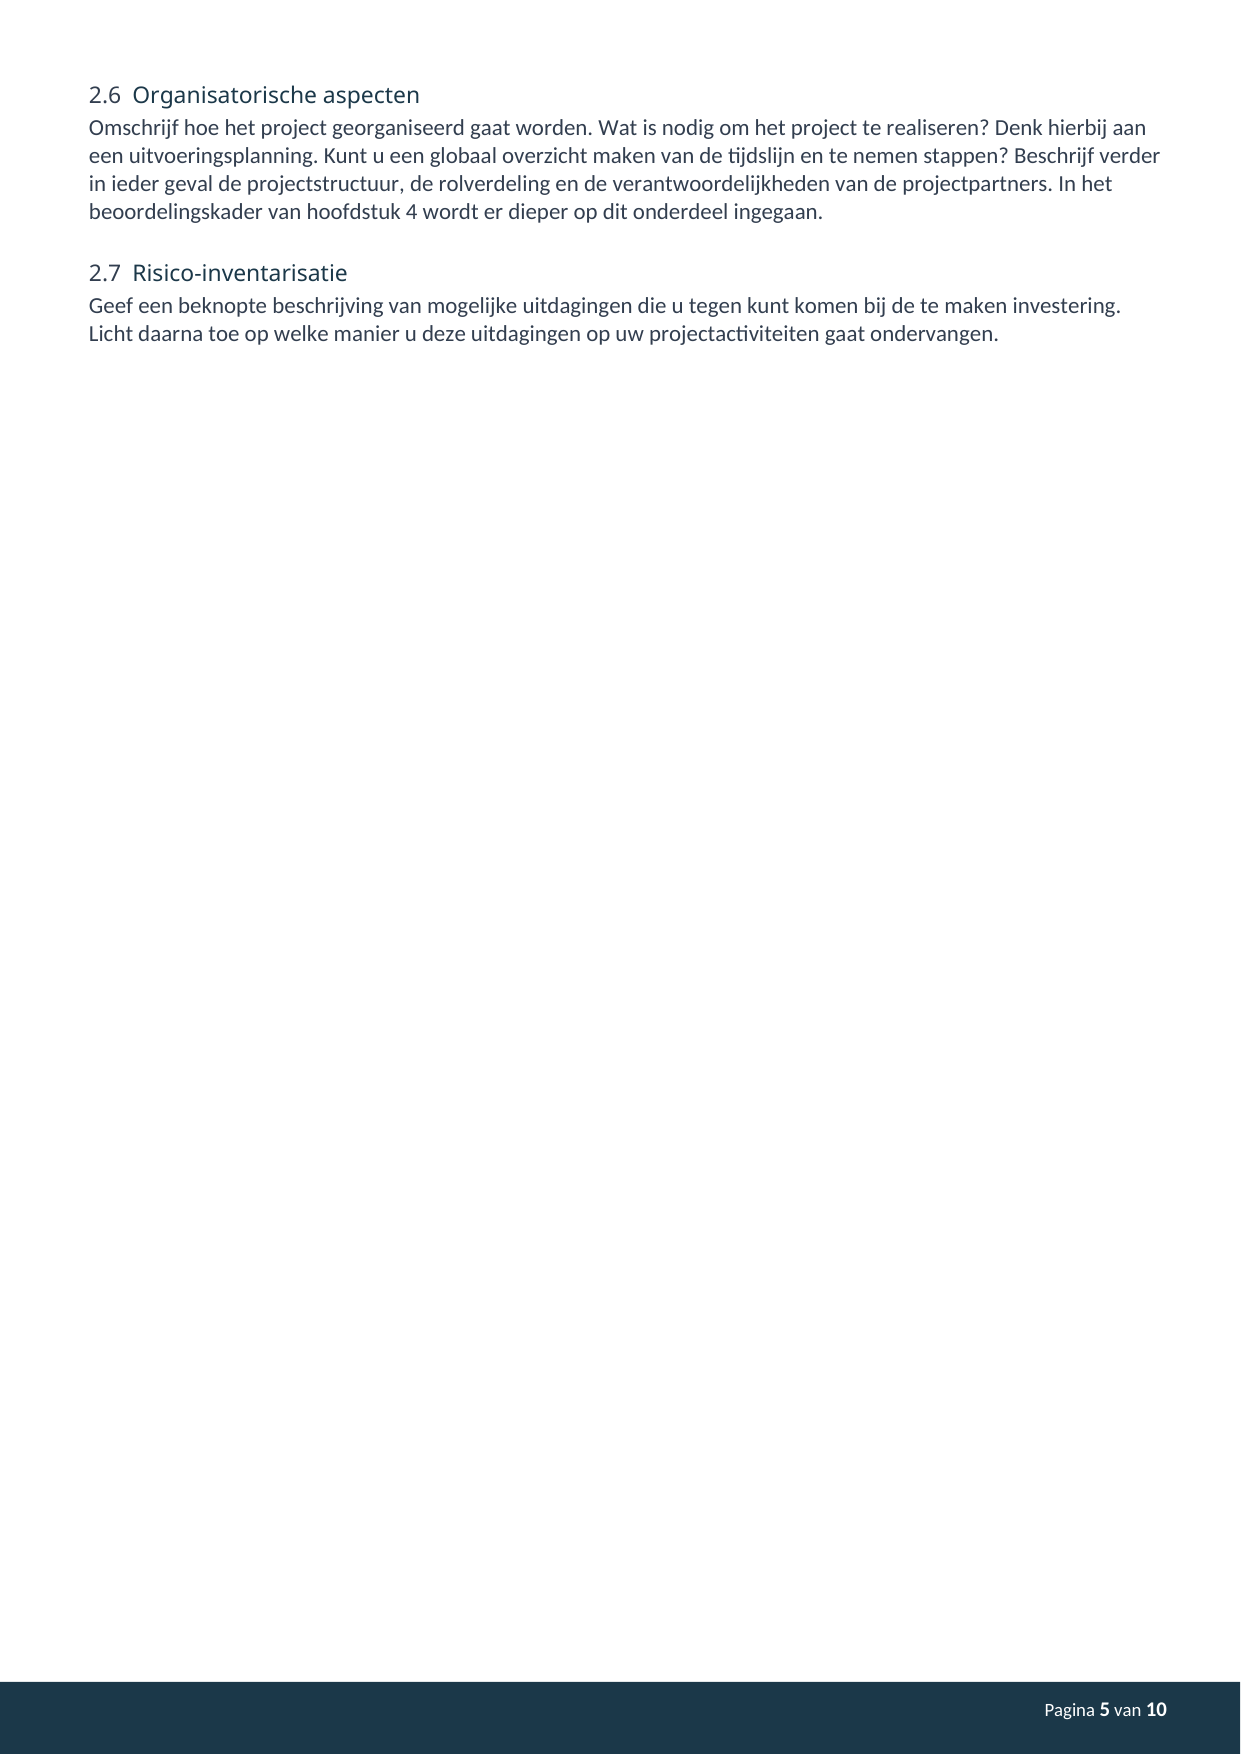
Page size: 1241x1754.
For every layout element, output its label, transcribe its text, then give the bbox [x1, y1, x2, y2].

subtitle Organisatorische aspecten [89, 79, 1167, 110]
text Geef een beknopte beschrijving van mogelijke uitdagingen die u tegen kunt komen bij de te maken investering. Licht daarna toe op welke manier u deze uitdagingen op uw projectactiviteiten gaat ondervangen. [89, 291, 1167, 347]
subtitle Risico-inventarisatie [89, 257, 1167, 288]
text Omschrijf hoe het project georganiseerd gaat worden. Wat is nodig om het project te realiseren? Denk hierbij aan een uitvoeringsplanning. Kunt u een globaal overzicht maken van de tijdslijn en te nemen stappen? Beschrijf verder in ieder geval de projectstructuur, de rolverdeling en de verantwoordelijkheden van de projectpartners. In het beoordelingskader van hoofdstuk 4 wordt er dieper op dit onderdeel ingegaan. [89, 113, 1167, 225]
